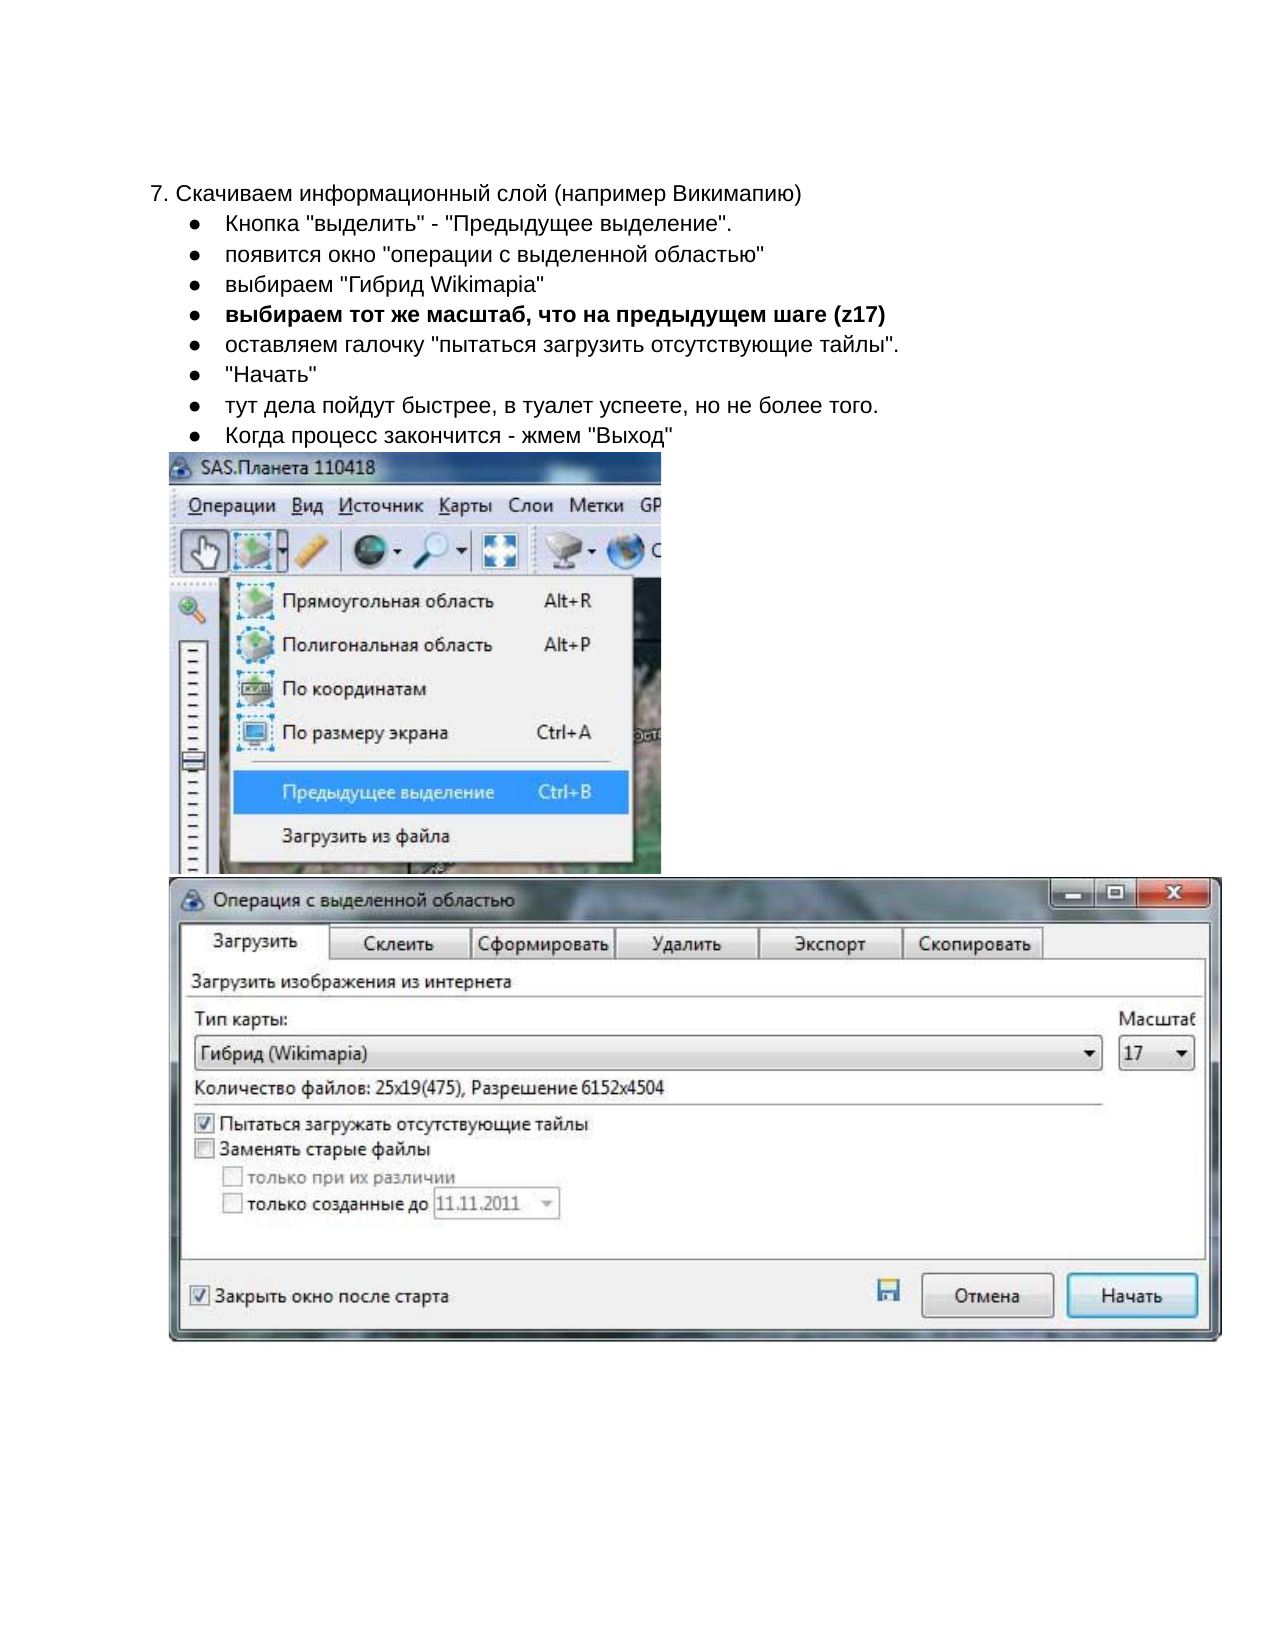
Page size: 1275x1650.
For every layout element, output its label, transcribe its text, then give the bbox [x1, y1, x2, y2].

list оставляем галочку "пытаться загрузить отсутствующие тайлы". [188, 331, 1125, 358]
text 7. Скачиваем информационный слой (например Викимапию) [150, 180, 1125, 207]
list выбираем "Гибрид Wikimapia" [188, 271, 1125, 297]
list Кнопка "выделить" - "Предыдущее выделение". [188, 210, 1125, 237]
picture [168, 452, 662, 874]
list "Начать" [188, 361, 1125, 388]
list появится окно "операции с выделенной областью" [188, 241, 1125, 267]
list Когда процесс закончится - жмем "Выход" [188, 422, 1125, 448]
picture [168, 877, 1222, 1345]
list выбираем тот же масштаб, что на предыдущем шаге (z17) [188, 301, 1125, 327]
list тут дела пойдут быстрее, в туалет успеете, но не более того. [188, 392, 1125, 418]
